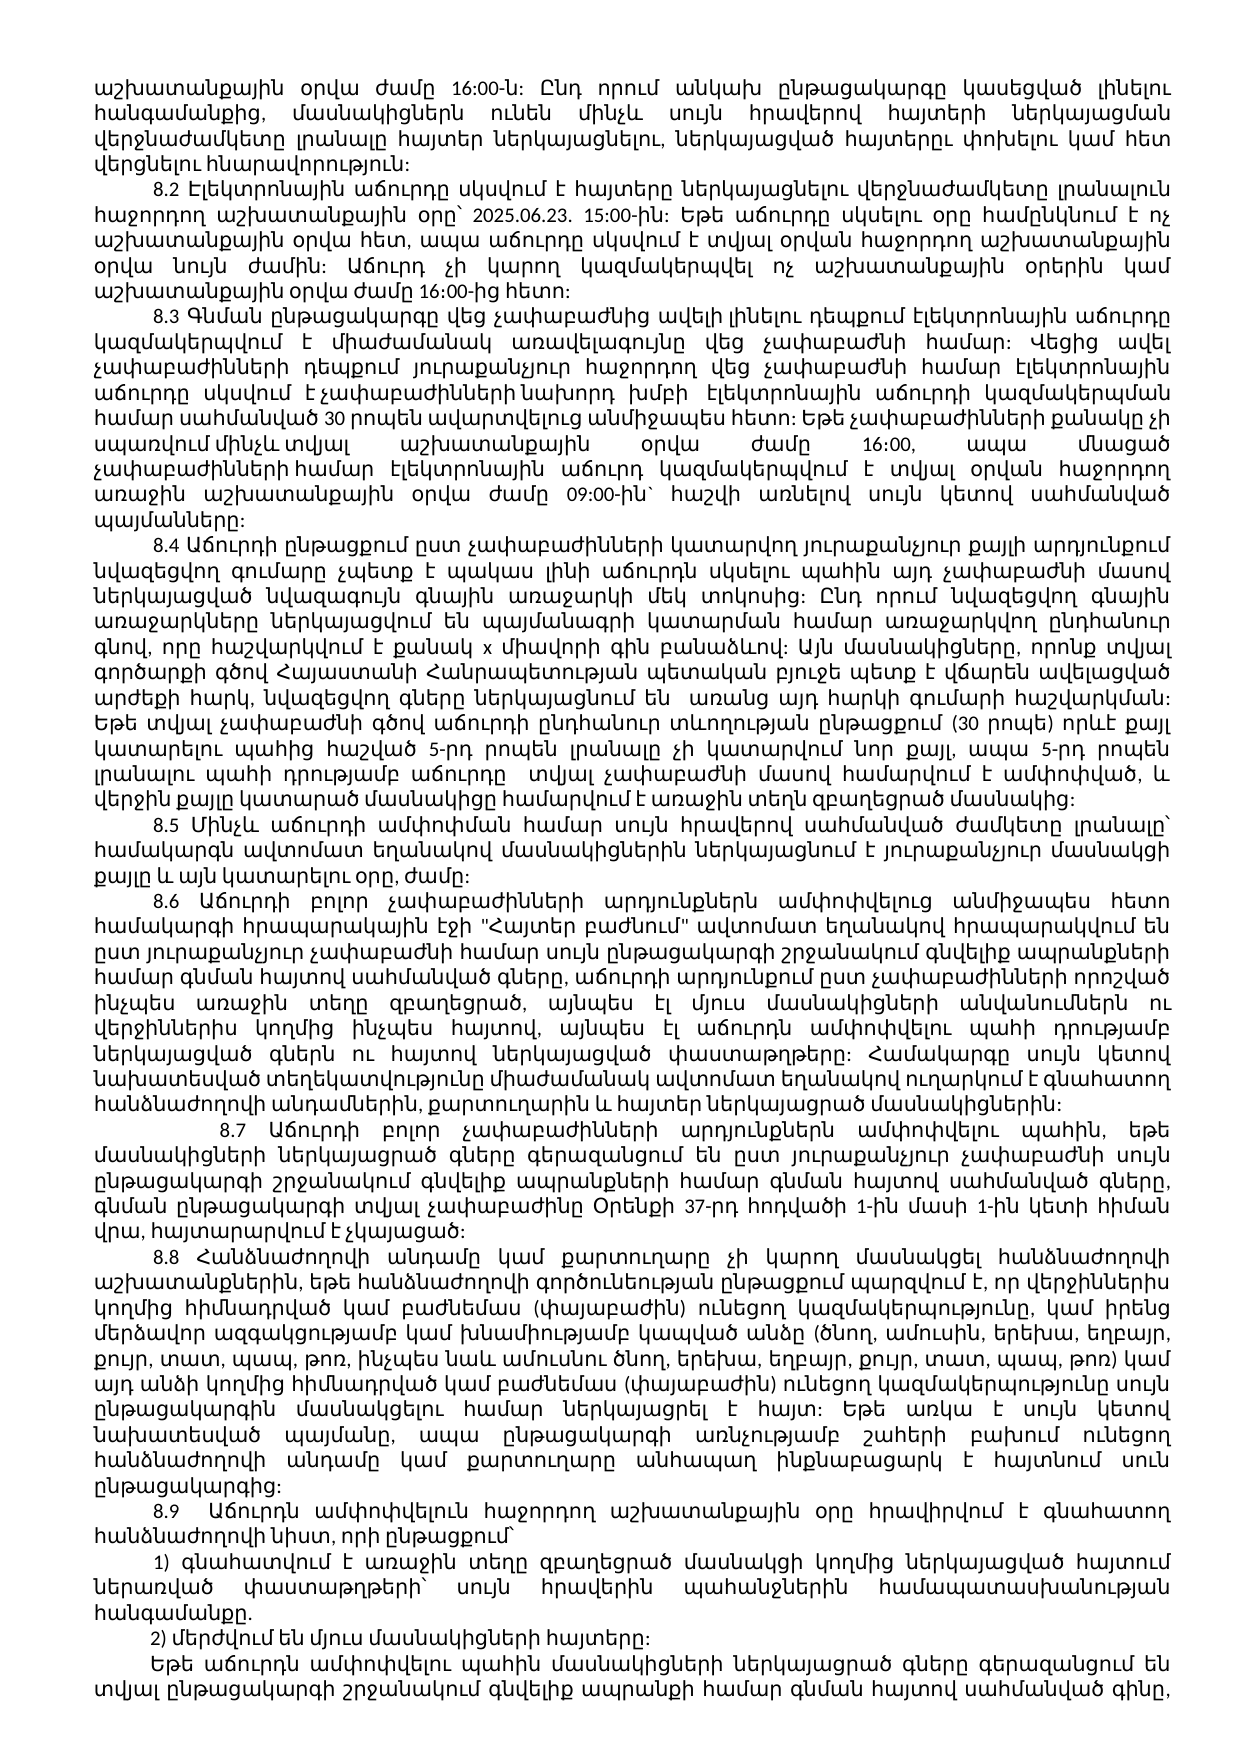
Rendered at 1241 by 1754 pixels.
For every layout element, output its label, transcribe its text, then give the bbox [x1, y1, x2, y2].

text 2) մերժվում են մյուս մասնակիցների հայտերը: [94, 1625, 1171, 1651]
text 8.9 Աճուրդն ամփոփվելուն հաջորդող աշխատանքային օրը հրավիրվում է գնահատող հանձնաժողովի նիստ, որի ընթացքում՝ [94, 1498, 1171, 1549]
text 8.2 Էլեկտրոնային աճուրդը սկսվում է հայտերը ներկայացնելու վերջնաժամկետը լրանալուն հաջորդող աշխատանքային օրը՝ 2025.06.23. 15:00 -ին: Եթե աճուրդը սկսելու օրը համընկնում է ոչ աշխատանքային օրվա հետ, ապա աճուրդը սկսվում է տվյալ օրվան հաջորդող աշխատանքային օրվա նույն ժամին: Աճուրդ չի կարող կազմակերպվել ոչ աշխատանքային օրերին կամ աշխատանքային օրվա ժամը 16։00-ից հետո: [94, 177, 1171, 304]
text 1) գնահատվում է առաջին տեղը զբաղեցրած մասնակցի կողմից ներկայացված հայտում ներառված փաստաթղթերի՝ սույն հրավերին պահանջներին համապատասխանության հանգամանքը. [94, 1549, 1171, 1625]
text 8.5 Մինչև աճուրդի ամփոփման համար սույն հրավերով սահմանված ժամկետը լրանալը՝ համակարգն ավտոմատ եղանակով մասնակիցներին ներկայացնում է յուրաքանչյուր մասնակցի քայլը և այն կատարելու օրը, ժամը: [94, 812, 1171, 888]
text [94, 75, 1171, 177]
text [94, 1651, 1171, 1702]
text 8.4 Աճուրդի ընթացքում ըստ չափաբաժինների կատարվող յուրաքանչյուր քայլի արդյունքում նվազեցվող գումարը չպետք է պակաս լինի աճուրդն սկսելու պահին այդ չափաբաժնի մասով ներկայացված նվազագույն գնային առաջարկի մեկ տոկոսից: Ընդ որում նվազեցվող գնային առաջարկները ներկայացվում են պայմանագրի կատարման համար առաջարկվող ընդհանուր գնով, որը հաշվարկվում է քանակ x միավորի գին բանաձևով: Այն մասնակիցները, որոնք տվյալ գործարքի գծով Հայաստանի Հանրապետության պետական բյուջե պետք է վճարեն ավելացված արժեքի հարկ, նվազեցվող գները ներկայացնում են առանց այդ հարկի գումարի հաշվարկման: Եթե տվյալ չափաբաժնի գծով աճուրդի ընդհանուր տևողության ընթացքում (30 րոպե) որևէ քայլ կատարելու պահից հաշված 5-րդ րոպեն լրանալը չի կատարվում նոր քայլ, ապա 5-րդ րոպեն լրանալու պահի դրությամբ աճուրդը տվյալ չափաբաժնի մասով համարվում է ամփոփված, և վերջին քայլը կատարած մասնակիցը համարվում է առաջին տեղն զբաղեցրած մասնակից: [94, 532, 1171, 812]
text 8.8 Հանձնաժողովի անդամը կամ քարտուղարը չի կարող մասնակցել հանձնաժողովի աշխատանքներին, եթե հանձնաժողովի գործունեության ընթացքում պարզվում է, որ վերջիններիս կողմից հիմնադրված կամ բաժնեմաս (փայաբաժին) ունեցող կազմակերպությունը, կամ իրենց մերձավոր ազգակցությամբ կամ խնամիությամբ կապված անձը (ծնող, ամուսին, երեխա, եղբայր, քույր, տատ, պապ, թոռ, ինչպես նաև ամուսնու ծնող, երեխա, եղբայր, քույր, տատ, պապ, թոռ) կամ այդ անձի կողմից հիմնադրված կամ բաժնեմաս (փայաբաժին) ունեցող կազմակերպությունը սույն ընթացակարգին մասնակցելու համար ներկայացրել է հայտ: Եթե առկա է սույն կետով նախատեսված պայմանը, ապա ընթացակարգի առնչությամբ շահերի բախում ունեցող հանձնաժողովի անդամը կամ քարտուղարը անհապաղ ինքնաբացարկ է հայտնում սուն ընթացակարգից: [94, 1244, 1171, 1498]
text 8.6 Աճուրդի բոլոր չափաբաժինների արդյունքներն ամփոփվելուց անմիջապես հետո համակարգի հրապարակային էջի "Հայտեր բաժնում" ավտոմատ եղանակով հրապարակվում են ըստ յուրաքանչյուր չափաբաժնի համար սույն ընթացակարգի շրջանակում գնվելիք ապրանքների համար գնման հայտով սահմանված գները, աճուրդի արդյունքում ըստ չափաբաժինների որոշված ինչպես առաջին տեղը զբաղեցրած, այնպես էլ մյուս մասնակիցների անվանումներն ու վերջիններիս կողմից ինչպես հայտով, այնպես էլ աճուրդն ամփոփվելու պահի դրությամբ ներկայացված գներն ու հայտով ներկայացված փաստաթղթերը: Համակարգը սույն կետով նախատեսված տեղեկատվությունը միաժամանակ ավտոմատ եղանակով ուղարկում է գնահատող հանձնաժողովի անդամներին, քարտուղարին և հայտեր ներկայացրած մասնակիցներին: [94, 888, 1171, 1117]
text 8.3 Գնման ընթացակարգը վեց չափաբաժնից ավելի լինելու դեպքում էլեկտրոնային աճուրդը կազմակերպվում է միաժամանակ առավելագույնը վեց չափաբաժնի համար: Վեցից ավել չափաբաժինների դեպքում յուրաքանչյուր հաջորդող վեց չափաբաժնի համար էլեկտրոնային աճուրդը սկսվում է չափաբաժինների նախորդ խմբի էլեկտրոնային աճուրդի կազմակերպման համար սահմանված 30 րոպեն ավարտվելուց անմիջապես հետո: Եթե չափաբաժինների քանակը չի սպառվում մինչև տվյալ աշխատանքային օրվա ժամը 16։00, ապա մնացած չափաբաժինների համար էլեկտրոնային աճուրդ կազմակերպվում է տվյալ օրվան հաջորդող առաջին աշխատանքային օրվա ժամը 09:00-ին` հաշվի առնելով սույն կետով սահմանված պայմանները: [94, 304, 1171, 532]
text 8.7 Աճուրդի բոլոր չափաբաժինների արդյունքներն ամփոփվելու պահին, եթե մասնակիցների ներկայացրած գները գերազանցում են ըստ յուրաքանչյուր չափաբաժնի սույն ընթացակարգի շրջանակում գնվելիք ապրանքների համար գնման հայտով սահմանված գները, գնման ընթացակարգի տվյալ չափաբաժինը Օրենքի 37-րդ հոդվածի 1-ին մասի 1-ին կետի հիման վրա, հայտարարվում է չկայացած: [94, 1117, 1171, 1244]
